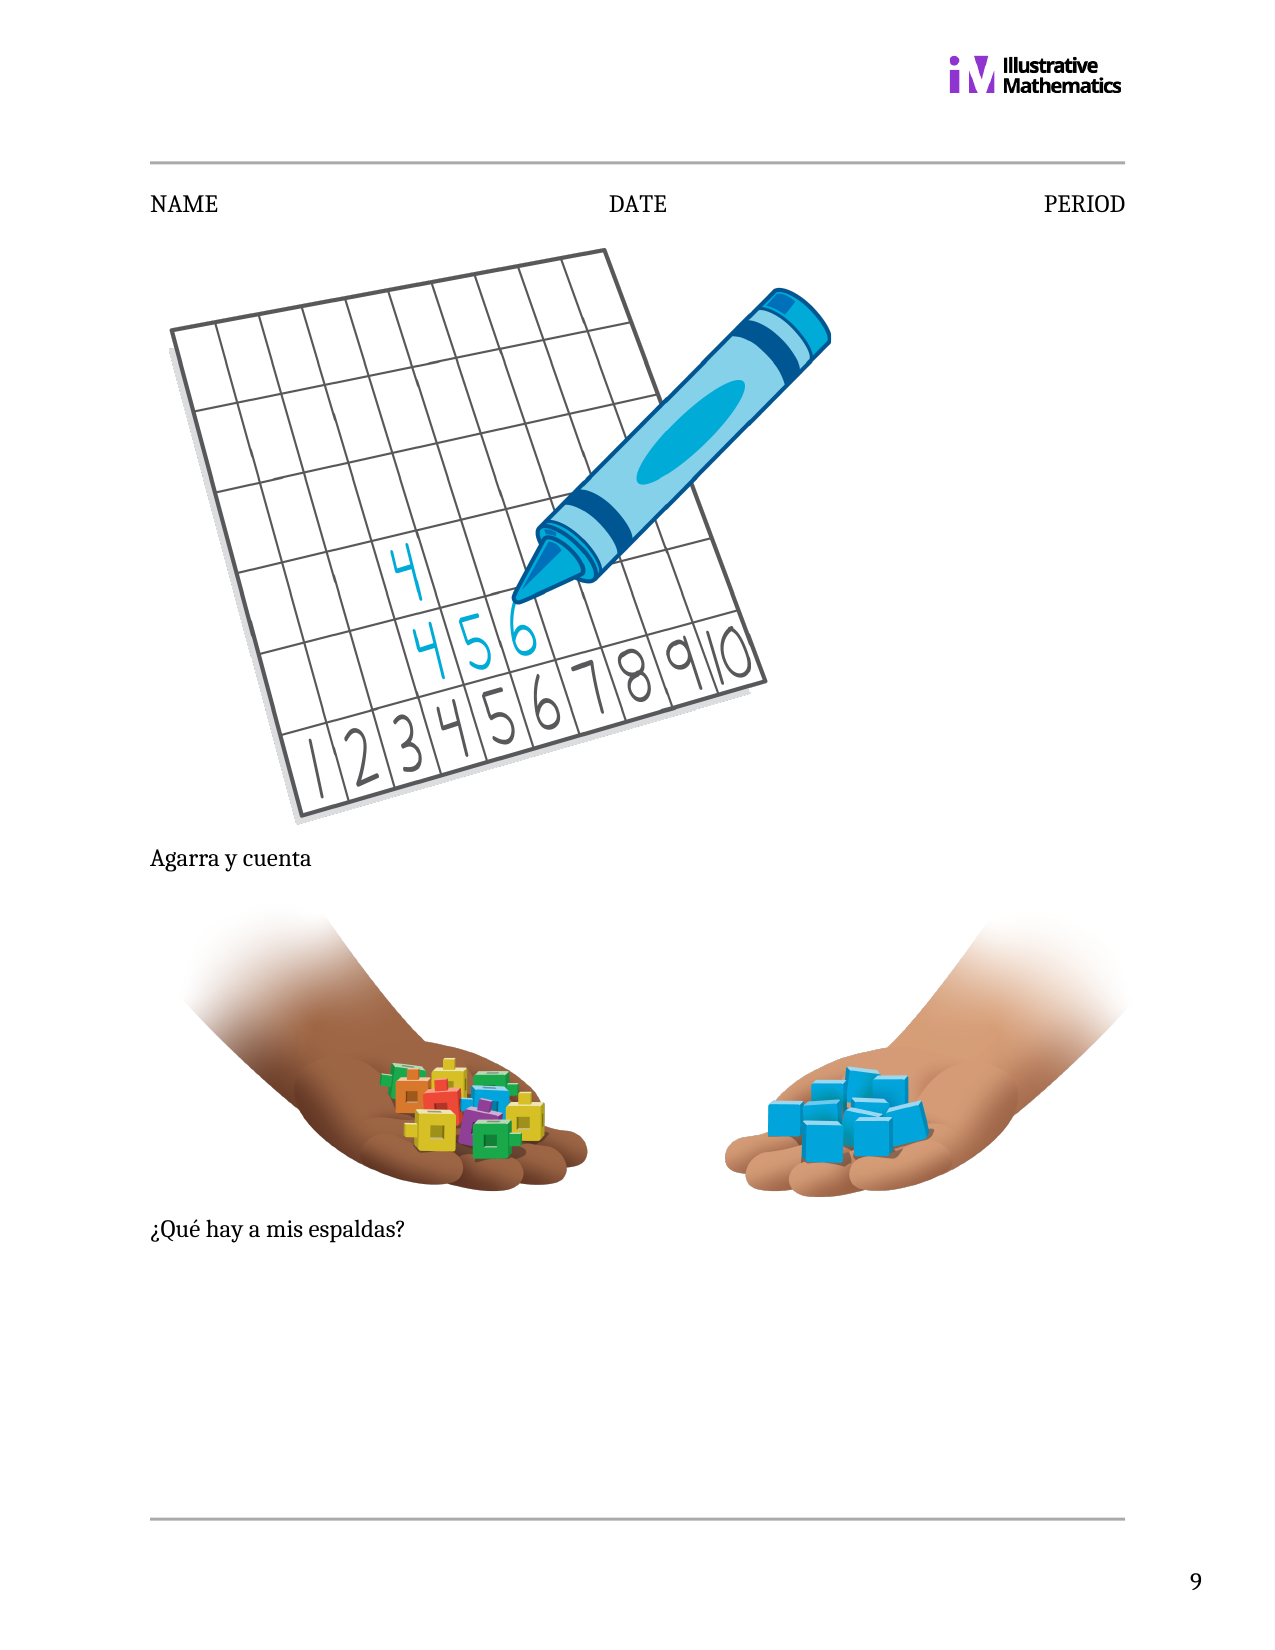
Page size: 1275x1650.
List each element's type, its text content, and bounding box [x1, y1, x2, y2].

picture [168, 247, 832, 825]
text ¿Qué hay a mis espaldas? [150, 1215, 1125, 1244]
text Agarra y cuenta [150, 844, 1125, 872]
picture [949, 55, 1121, 93]
picture [168, 891, 1144, 1197]
